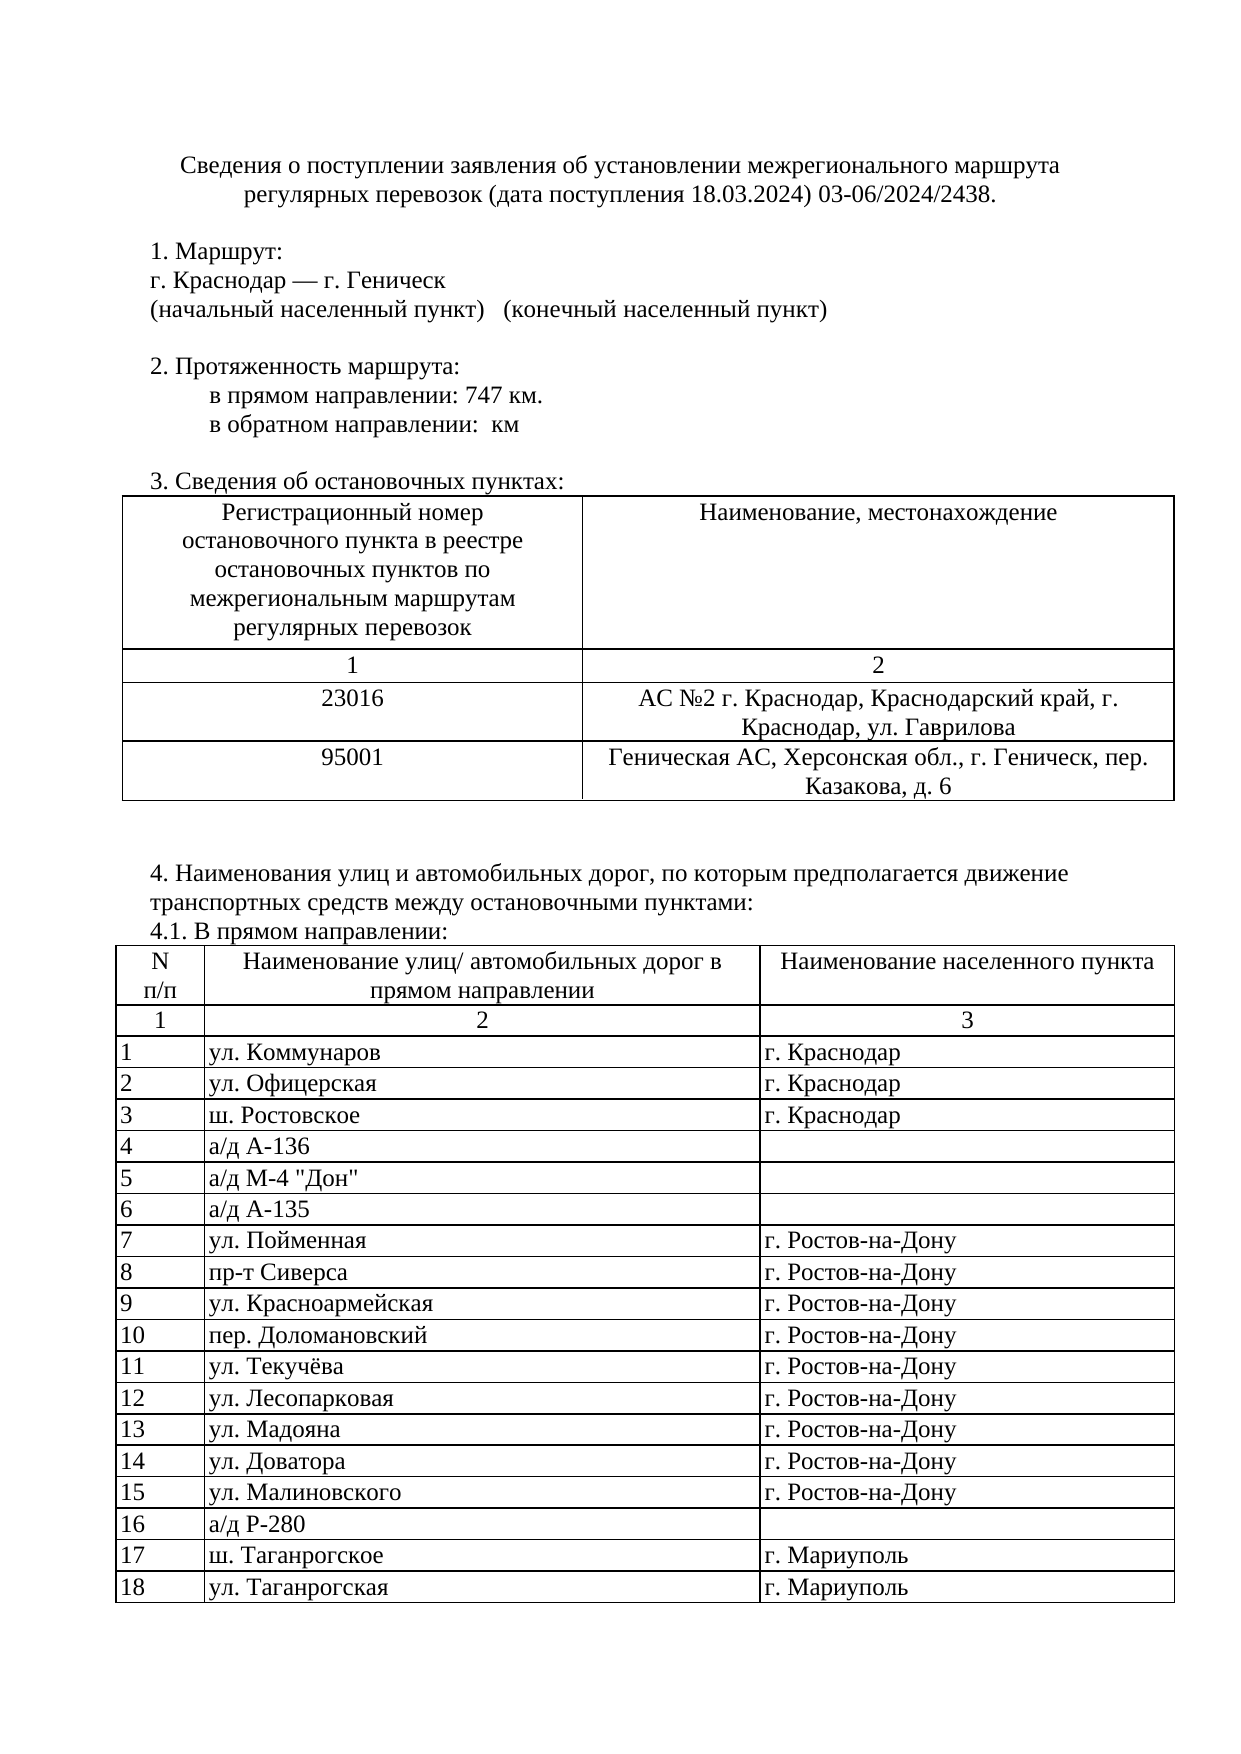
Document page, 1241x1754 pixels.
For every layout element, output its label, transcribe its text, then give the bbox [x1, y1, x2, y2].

text 2. Протяженность маршрута: [150, 351, 1090, 380]
table_cell 3 [761, 1006, 1174, 1035]
table_cell 14 [117, 1446, 204, 1476]
table_cell 17 [117, 1540, 204, 1570]
table_cell а/д А-135 [205, 1194, 759, 1224]
table_cell г. Ростов-на-Дону [761, 1415, 1174, 1444]
table_cell ул. Офицерская [205, 1068, 759, 1098]
table_header Наименование, местонахождение [583, 497, 1173, 648]
table_cell ул. Красноармейская [205, 1289, 759, 1318]
table_cell г. Ростов-на-Дону [761, 1289, 1174, 1318]
table_cell ул. Таганрогская [205, 1572, 759, 1602]
table_cell г. Ростов-на-Дону [761, 1320, 1174, 1350]
table_cell 18 [117, 1572, 204, 1602]
text 3. Сведения об остановочных пунктах: [150, 466, 1090, 495]
table_cell а/д М-4 "Дон" [205, 1163, 759, 1193]
table_cell 1 [117, 1006, 204, 1035]
table_cell 12 [117, 1383, 204, 1413]
table_cell [761, 1163, 1174, 1193]
table_cell [761, 1131, 1174, 1161]
table_cell 4 [117, 1131, 204, 1161]
table_cell [761, 1509, 1174, 1539]
table_cell ул. Малиновского [205, 1477, 759, 1507]
table_header Регистрационный номер остановочного пункта в реестре остановочных пунктов по межрегиональным маршрутам регулярных перевозок [123, 497, 582, 648]
table_cell 6 [117, 1194, 204, 1224]
table_cell ул. Мадояна [205, 1415, 759, 1444]
table_cell г. Ростов-на-Дону [761, 1446, 1174, 1476]
table_cell ул. Текучёва [205, 1352, 759, 1381]
table_cell 9 [117, 1289, 204, 1318]
table_cell пр-т Сиверса [205, 1257, 759, 1287]
table_header Наименование улиц/ автомобильных дорог в прямом направлении [205, 946, 759, 1004]
table_cell 5 [117, 1163, 204, 1193]
table_cell г. Ростов-на-Дону [761, 1257, 1174, 1287]
table_cell г. Мариуполь [761, 1572, 1174, 1602]
table_cell г. Ростов-на-Дону [761, 1383, 1174, 1413]
text г. Краснодар — г. Геническ [150, 265, 1090, 294]
table_cell ш. Таганрогское [205, 1540, 759, 1570]
text 1. Маршрут: [150, 236, 1090, 265]
table_cell пер. Доломановский [205, 1320, 759, 1350]
table_cell 2 [205, 1006, 759, 1035]
table_cell а/д А-136 [205, 1131, 759, 1161]
table_cell г. Мариуполь [761, 1540, 1174, 1570]
table_cell г. Ростов-на-Дону [761, 1352, 1174, 1381]
table_cell 8 [117, 1257, 204, 1287]
text (начальный населенный пункт) (конечный населенный пункт) [150, 294, 1090, 322]
table_cell 10 [117, 1320, 204, 1350]
table_cell 3 [117, 1100, 204, 1130]
table_cell 2 [583, 650, 1173, 681]
table_cell ул. Лесопарковая [205, 1383, 759, 1413]
table_header Наименование населенного пункта [761, 946, 1174, 1004]
table_cell АС №2 г. Краснодар, Краснодарский край, г. Краснодар, ул. Гаврилова [583, 683, 1173, 740]
table_cell 23016 [123, 683, 582, 740]
table_cell 13 [117, 1415, 204, 1444]
table_cell г. Краснодар [761, 1100, 1174, 1130]
text 4. Наименования улиц и автомобильных дорог, по которым предполагается движение транспортных средств между остановочными пунктами: [150, 858, 1090, 916]
table_cell 1 [117, 1037, 204, 1067]
table_cell г. Краснодар [761, 1068, 1174, 1098]
table_header N п/п [117, 946, 204, 1004]
table_cell ул. Коммунаров [205, 1037, 759, 1067]
table_cell ш. Ростовское [205, 1100, 759, 1130]
table_cell 11 [117, 1352, 204, 1381]
text в прямом направлении: 747 км. [150, 380, 1090, 409]
table_cell 95001 [123, 742, 582, 799]
table_cell [761, 1194, 1174, 1224]
text в обратном направлении: км [150, 409, 1090, 437]
table_cell г. Краснодар [761, 1037, 1174, 1067]
table_cell 15 [117, 1477, 204, 1507]
table_cell ул. Пойменная [205, 1226, 759, 1256]
table_cell ул. Доватора [205, 1446, 759, 1476]
text 4.1. В прямом направлении: [150, 916, 1090, 945]
table_cell а/д Р-280 [205, 1509, 759, 1539]
table_cell 16 [117, 1509, 204, 1539]
table_cell Геническая АС, Херсонская обл., г. Геническ, пер. Казакова, д. 6 [583, 742, 1173, 799]
table_cell 2 [117, 1068, 204, 1098]
table_cell 1 [123, 650, 582, 681]
text Сведения о поступлении заявления об установлении межрегионального маршрута регулярных перевозок (дата поступления 18.03.2024) 03-06/2024/2438. [150, 150, 1090, 207]
table_cell 7 [117, 1226, 204, 1256]
table_cell г. Ростов-на-Дону [761, 1226, 1174, 1256]
table_cell г. Ростов-на-Дону [761, 1477, 1174, 1507]
